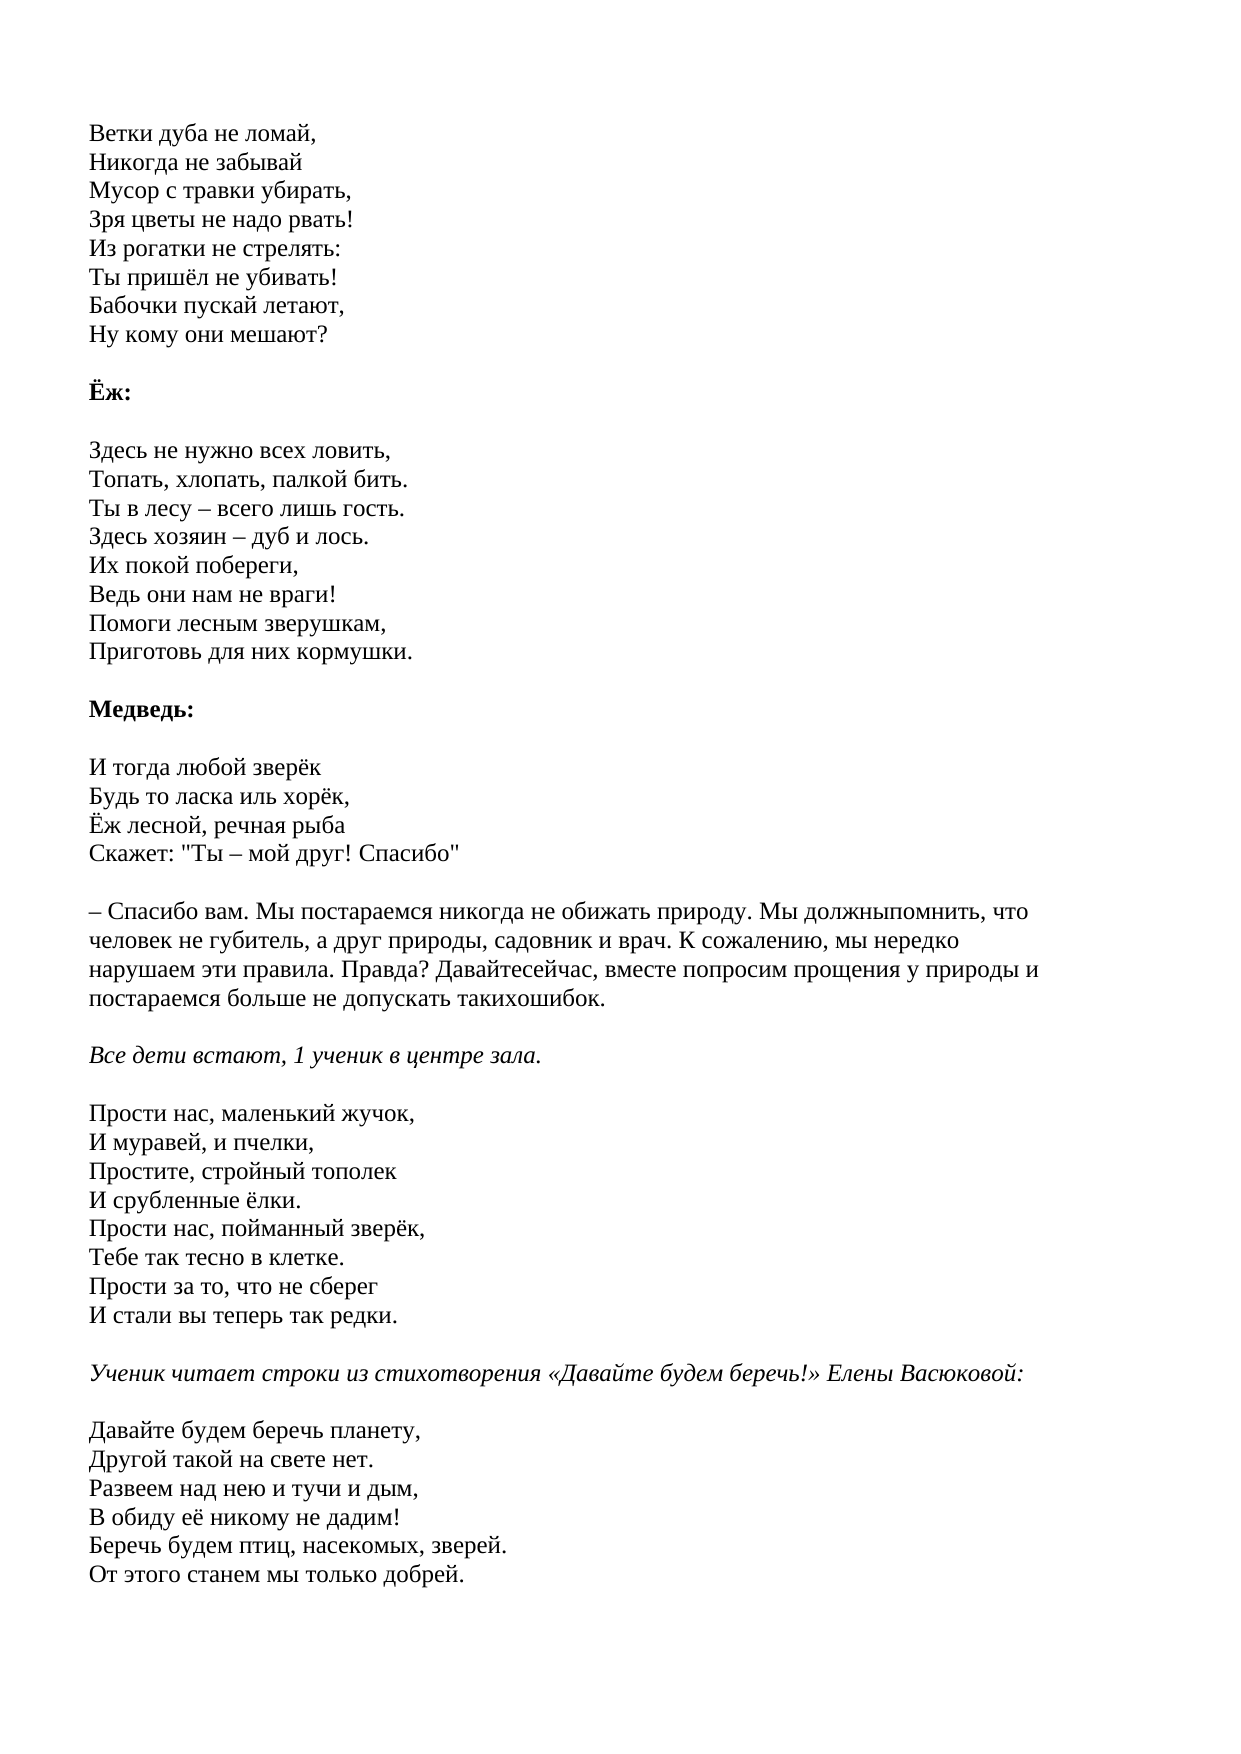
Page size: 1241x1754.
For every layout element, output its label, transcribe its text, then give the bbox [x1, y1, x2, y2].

text Прости нас, маленький жучок, И муравей, и пчелки, Простите, стройный тополек И срубленные ёлки. Прости нас, пойманный зверёк, Тебе так тесно в клетке. Прости за то, что не сберег И стали вы теперь так редки. [88, 1098, 1063, 1328]
text Ученик читает строки из стихотворения «Давайте будем беречь!» Елены Васюковой: [88, 1358, 1063, 1386]
text Здесь не нужно всех ловить, Топать, хлопать, палкой бить. Ты в лесу – всего лишь гость. Здесь хозяин – дуб и лось. Их покой побереги, Ведь они нам не враги! Помоги лесным зверушкам, Приготовь для них кормушки. [88, 435, 1063, 665]
text Ветки дуба не ломай, Никогда не забывай Мусор с травки убирать, Зря цветы не надо рвать! Из рогатки не стрелять: Ты пришёл не убивать! Бабочки пускай летают, Ну кому они мешают? [88, 118, 1063, 348]
text Все дети встают, 1 ученик в центре зала. [88, 1041, 1063, 1069]
text – Спасибо вам. Мы постараемся никогда не обижать природу. Мы должныпомнить, что человек не губитель, а друг природы, садовник и врач. К сожалению, мы нередко нарушаем эти правила. Правда? Давайтесейчас, вместе попросим прощения у природы и постараемся больше не допускать такихошибок. [88, 896, 1063, 1011]
text Медведь: [88, 694, 1063, 723]
text Ёж: [88, 377, 1063, 406]
text И тогда любой зверёк Будь то ласка иль хорёк, Ёж лесной, речная рыба Скажет: "Ты – мой друг! Спасибо" [88, 752, 1063, 867]
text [88, 1416, 1063, 1588]
